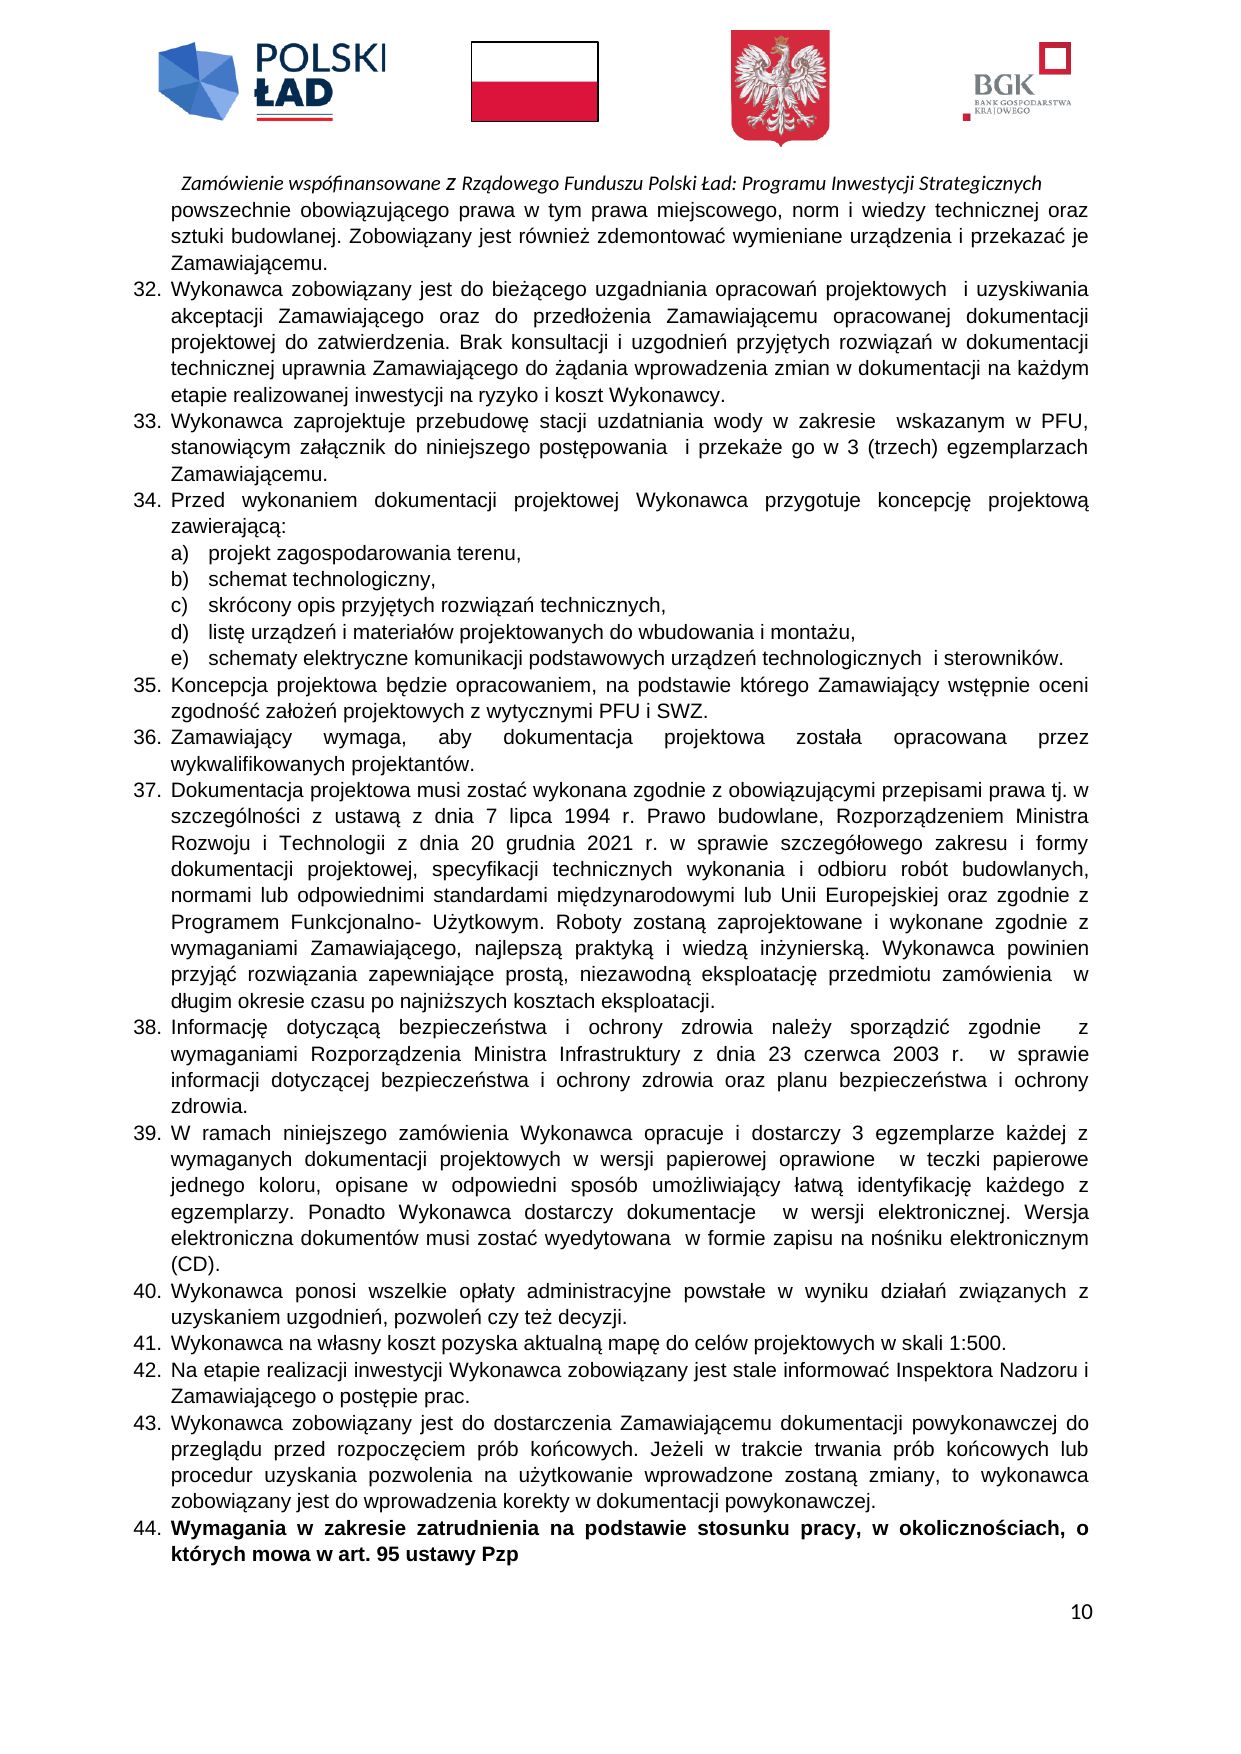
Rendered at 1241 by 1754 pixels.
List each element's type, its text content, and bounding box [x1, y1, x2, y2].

list W ramach niniejszego zamówienia Wykonawca opracuje i dostarczy 3 egzemplarze każdej z wymaganych dokumentacji projektowych w wersji papierowej oprawione w teczki papierowe jednego koloru, opisane w odpowiedni sposób umożliwiający łatwą identyfikację każdego z egzemplarzy. Ponadto Wykonawca dostarczy dokumentacje w wersji elektronicznej. Wersja elektroniczna dokumentów musi zostać wyedytowana w formie zapisu na nośniku elektronicznym (CD). [133, 1120, 1090, 1276]
list Wymagania w zakresie zatrudnienia na podstawie stosunku pracy, w okolicznościach, o których mowa w art. 95 ustawy Pzp [133, 1516, 1090, 1566]
list Koncepcja projektowa będzie opracowaniem, na podstawie którego Zamawiający wstępnie oceni zgodność założeń projektowych z wytycznymi PFU i SWZ. [133, 672, 1090, 723]
list Wykonawca ponosi wszelkie opłaty administracyjne powstałe w wyniku działań związanych z uzyskaniem uzgodnień, pozwoleń czy też decyzji. [133, 1278, 1090, 1329]
picture [731, 30, 830, 147]
picture [158, 42, 386, 121]
list Zamawiający wymaga, aby dokumentacja projektowa została opracowana przez wykwalifikowanych projektantów. [133, 725, 1090, 775]
list schematy elektryczne komunikacji podstawowych urządzeń technologicznych i sterowników. [171, 646, 1090, 670]
list listę urządzeń i materiałów projektowanych do wbudowania i montażu, [171, 620, 1090, 644]
list Wykonawca zaprojektuje przebudowę stacji uzdatniania wody w zakresie wskazanym w PFU, stanowiącym załącznik do niniejszego postępowania i przekaże go w 3 (trzech) egzemplarzach Zamawiającemu. [133, 409, 1090, 486]
list Wykonawca zobowiązany jest do bieżącego uzgadniania opracowań projektowych i uzyskiwania akceptacji Zamawiającego oraz do przedłożenia Zamawiającemu opracowanej dokumentacji projektowej do zatwierdzenia. Brak konsultacji i uzgodnień przyjętych rozwiązań w dokumentacji technicznej uprawnia Zamawiającego do żądania wprowadzenia zmian w dokumentacji na każdym etapie realizowanej inwestycji na ryzyko i koszt Wykonawcy. [133, 277, 1090, 406]
list Informację dotyczącą bezpieczeństwa i ochrony zdrowia należy sporządzić zgodnie z wymaganiami Rozporządzenia Ministra Infrastruktury z dnia 23 czerwca 2003 r. w sprawie informacji dotyczącej bezpieczeństwa i ochrony zdrowia oraz planu bezpieczeństwa i ochrony zdrowia. [133, 1015, 1090, 1118]
list Przed wykonaniem dokumentacji projektowej Wykonawca przygotuje koncepcję projektową zawierającą: [133, 488, 1090, 538]
list skrócony opis przyjętych rozwiązań technicznych, [171, 593, 1090, 617]
list Wykonawca zobowiązany jest do dostarczenia Zamawiającemu dokumentacji powykonawczej do przeglądu przed rozpoczęciem prób końcowych. Jeżeli w trakcie trwania prób końcowych lub procedur uzyskania pozwolenia na użytkowanie wprowadzone zostaną zmiany, to wykonawca zobowiązany jest do wprowadzenia korekty w dokumentacji powykonawczej. [133, 1410, 1090, 1513]
list Wykonawca na własny koszt pozyska aktualną mapę do celów projektowych w skali 1:500. [133, 1331, 1090, 1355]
list schemat technologiczny, [171, 567, 1090, 591]
list projekt zagospodarowania terenu, [171, 541, 1090, 564]
list Dokumentacja projektowa musi zostać wykonana zgodnie z obowiązującymi przepisami prawa tj. w szczególności z ustawą z dnia 7 lipca 1994 r. Prawo budowlane, Rozporządzeniem Ministra Rozwoju i Technologii z dnia 20 grudnia 2021 r. w sprawie szczegółowego zakresu i formy dokumentacji projektowej, specyfikacji technicznych wykonania i odbioru robót budowlanych, normami lub odpowiednimi standardami międzynarodowymi lub Unii Europejskiej oraz zgodnie z Programem Funkcjonalno- Użytkowym. Roboty zostaną zaprojektowane i wykonane zgodnie z wymaganiami Zamawiającego, najlepszą praktyką i wiedzą inżynierską. Wykonawca powinien przyjąć rozwiązania zapewniające prostą, niezawodną eksploatację przedmiotu zamówienia w długim okresie czasu po najniższych kosztach eksploatacji. [133, 778, 1090, 1013]
picture [472, 43, 597, 121]
list Na etapie realizacji inwestycji Wykonawca zobowiązany jest stale informować Inspektora Nadzoru i Zamawiającego o postępie prac. [133, 1358, 1090, 1408]
picture [962, 42, 1071, 121]
